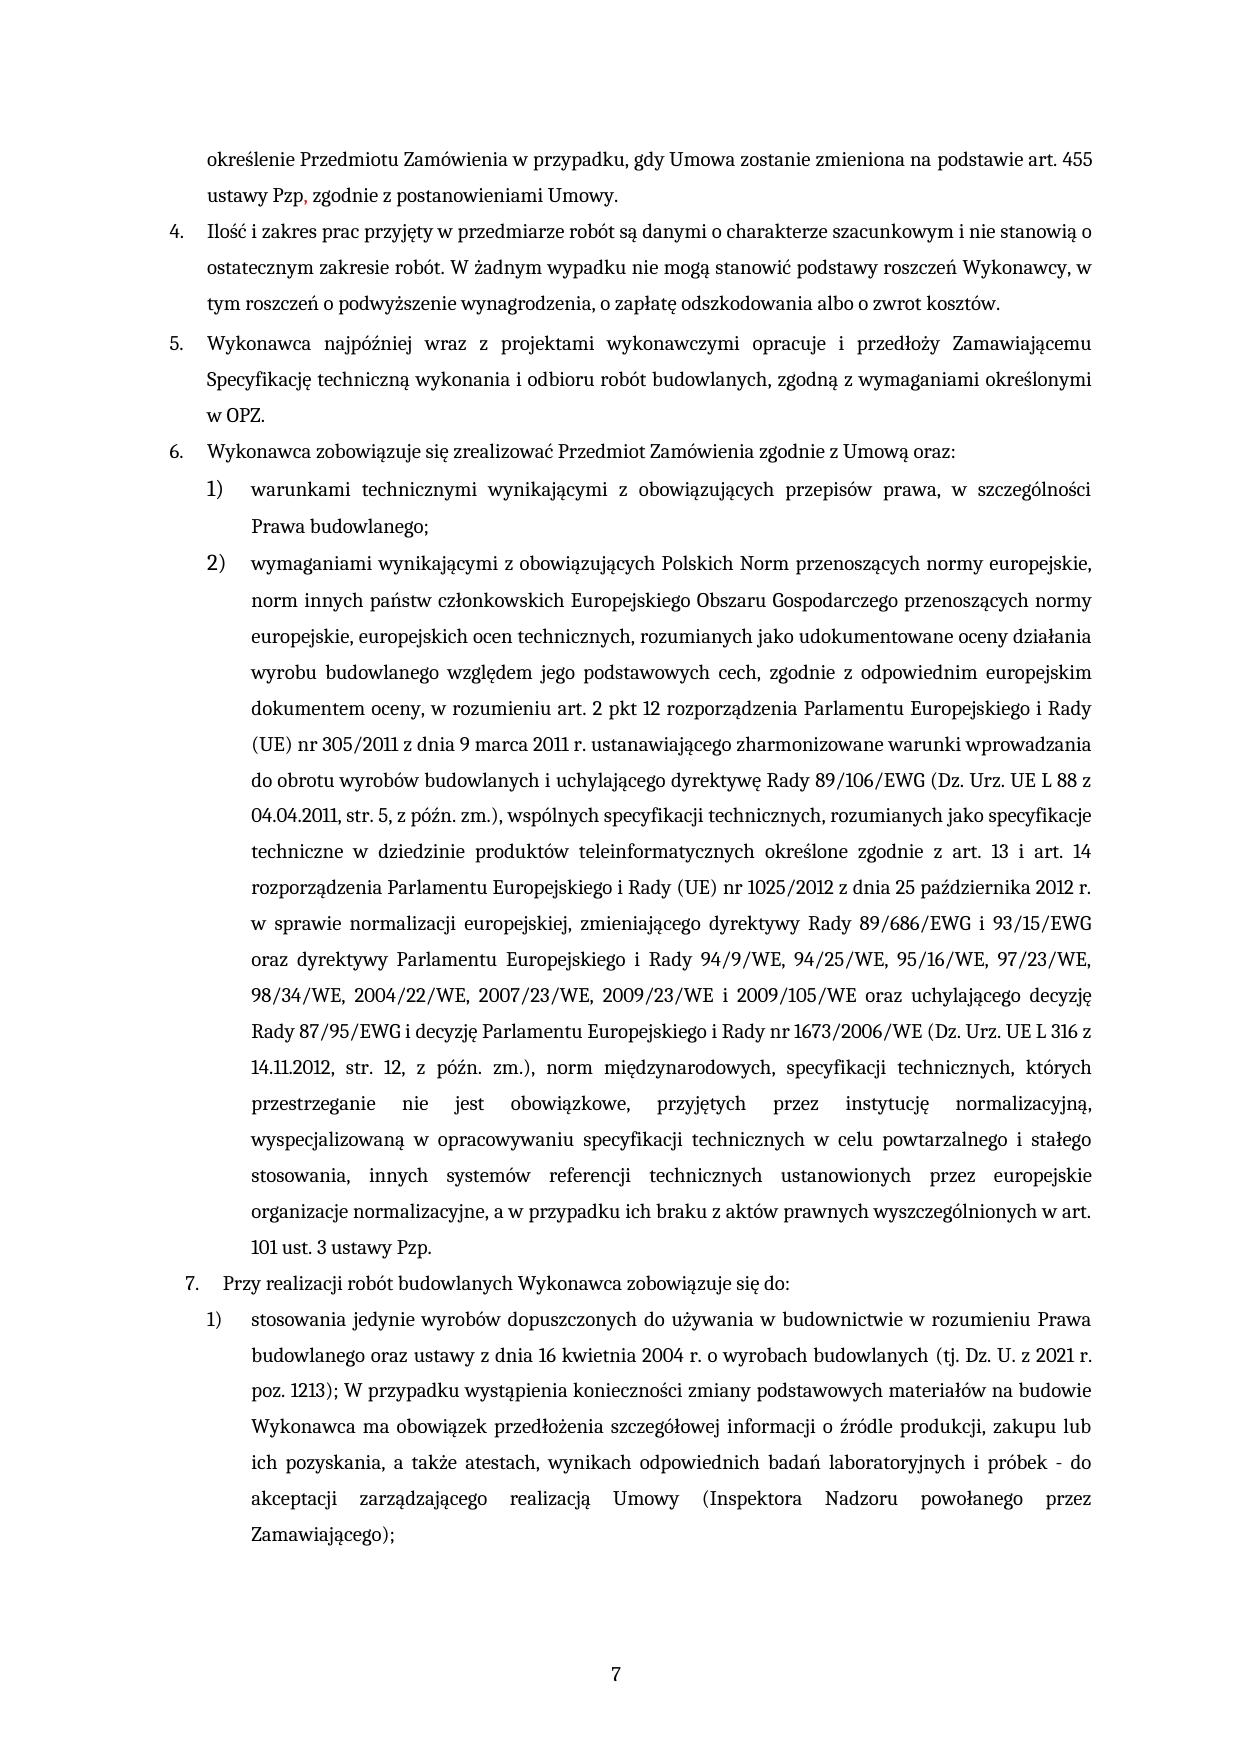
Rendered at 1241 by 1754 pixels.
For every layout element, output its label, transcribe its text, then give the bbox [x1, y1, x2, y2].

list warunkami technicznymi wynikającymi z obowiązujących przepisów prawa, w szczególności Prawa budowlanego; [207, 476, 1092, 538]
list stosowania jedynie wyrobów dopuszczonych do używania w budownictwie w rozumieniu Prawa budowlanego oraz ustawy z dnia 16 kwietnia 2004 r. o wyrobach budowlanych (tj. Dz. U. z 2021 r. poz. 1213); W przypadku wystąpienia konieczności zmiany podstawowych materiałów na budowie Wykonawca ma obowiązek przedłożenia szczegółowej informacji o źródle produkcji, zakupu lub ich pozyskania, a także atestach, wynikach odpowiednich badań laboratoryjnych i próbek - do akceptacji zarządzającego realizacją Umowy (Inspektora Nadzoru powołanego przez Zamawiającego); [207, 1307, 1092, 1547]
list Wykonawca najpóźniej wraz z projektami wykonawczymi opracuje i przedłoży Zamawiającemu Specyfikację techniczną wykonania i odbioru robót budowlanych, zgodną z wymaganiami określonymi w OPZ. [169, 327, 1092, 428]
list wymaganiami wynikającymi z obowiązujących Polskich Norm przenoszących normy europejskie, norm innych państw członkowskich Europejskiego Obszaru Gospodarczego przenoszących normy europejskie, europejskich ocen technicznych, rozumianych jako udokumentowane oceny działania wyrobu budowlanego względem jego podstawowych cech, zgodnie z odpowiednim europejskim dokumentem oceny, w rozumieniu art. 2 pkt 12 rozporządzenia Parlamentu Europejskiego i Rady (UE) nr 305/2011 z dnia 9 marca 2011 r. ustanawiającego zharmonizowane warunki wprowadzania do obrotu wyrobów budowlanych i uchylającego dyrektywę Rady 89/106/EWG (Dz. Urz. UE L 88 z 04.04.2011, str. 5, z późn. zm.), wspólnych specyfikacji technicznych, rozumianych jako specyfikacje techniczne w dziedzinie produktów teleinformatycznych określone zgodnie z art. 13 i art. 14 rozporządzenia Parlamentu Europejskiego i Rady (UE) nr 1025/2012 z dnia 25 października 2012 r. w sprawie normalizacji europejskiej, zmieniającego dyrektywy Rady 89/686/EWG i 93/15/EWG oraz dyrektywy Parlamentu Europejskiego i Rady 94/9/WE, 94/25/WE, 95/16/WE, 97/23/WE, 98/34/WE, 2004/22/WE, 2007/23/WE, 2009/23/WE i 2009/105/WE oraz uchylającego decyzję Rady 87/95/EWG i decyzję Parlamentu Europejskiego i Rady nr 1673/2006/WE (Dz. Urz. UE L 316 z 14.11.2012, str. 12, z późn. zm.), norm międzynarodowych, specyfikacji technicznych, których przestrzeganie nie jest obowiązkowe, przyjętych przez instytucję normalizacyjną, wyspecjalizowaną w opracowywaniu specyfikacji technicznych w celu powtarzalnego i stałego stosowania, innych systemów referencji technicznych ustanowionych przez europejskie organizacje normalizacyjne, a w przypadku ich braku z aktów prawnych wyszczególnionych w art. 101 ust. 3 ustawy Pzp. [207, 550, 1092, 1259]
list Ilość i zakres prac przyjęty w przedmiarze robót są danymi o charakterze szacunkowym i nie stanowią o ostatecznym zakresie robót. W żadnym wypadku nie mogą stanowić podstawy roszczeń Wykonawcy, w tym roszczeń o podwyższenie wynagrodzenia, o zapłatę odszkodowania albo o zwrot kosztów. [169, 219, 1092, 315]
list Przy realizacji robót budowlanych Wykonawca zobowiązuje się do: [185, 1271, 1092, 1295]
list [169, 148, 1092, 208]
list Wykonawca zobowiązuje się zrealizować Przedmiot Zamówienia zgodnie z Umową oraz: [169, 440, 1092, 464]
